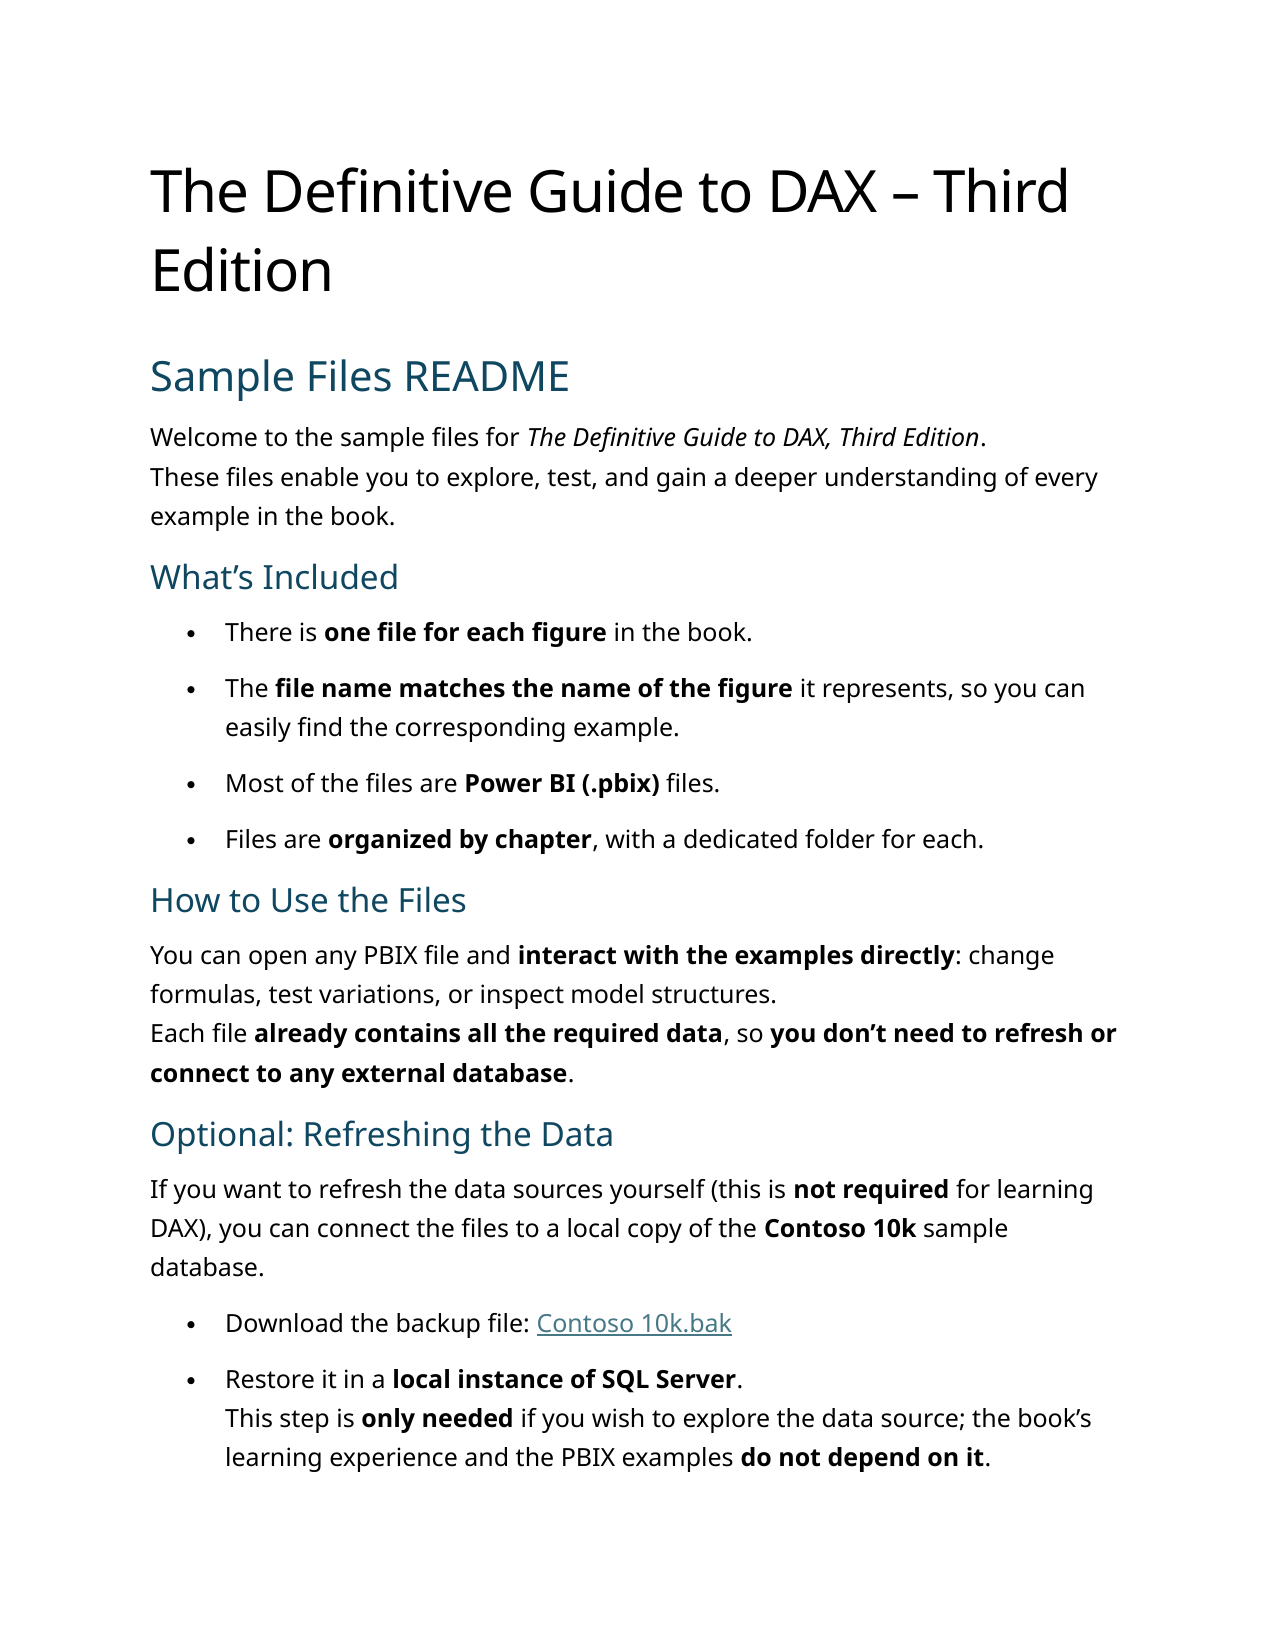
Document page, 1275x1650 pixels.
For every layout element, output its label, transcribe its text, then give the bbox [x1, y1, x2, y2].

list There is one file for each figure in the book. [187, 615, 1125, 649]
list Most of the files are Power BI (.pbix) files. [187, 766, 1125, 799]
text If you want to refresh the data sources yourself (this is not required for learning DAX), you can connect the files to a local copy of the Contoso 10k sample database. [150, 1172, 1125, 1284]
subtitle Sample Files README [150, 346, 1125, 403]
text You can open any PBIX file and interact with the examples directly: change formulas, test variations, or inspect model structures. Each file already contains all the required data, so you don’t need to refresh or connect to any external database. [150, 938, 1125, 1089]
list Files are organized by chapter, with a dedicated folder for each. [187, 821, 1125, 855]
text Welcome to the sample files for The Definitive Guide to DAX, Third Edition. These files enable you to explore, test, and gain a deeper understanding of every example in the book. [150, 420, 1125, 532]
list The file name matches the name of the figure it represents, so you can easily find the corresponding example. [187, 671, 1125, 744]
list Download the backup file: Contoso 10k.bak [187, 1306, 1125, 1340]
subtitle How to Use the Files [150, 877, 1125, 923]
subtitle Optional: Refreshing the Data [150, 1111, 1125, 1156]
subtitle What’s Included [150, 554, 1125, 599]
list Restore it in a local instance of SQL Server. This step is only needed if you wish to explore the data source; the book’s learning experience and the PBIX examples do not depend on it. [187, 1362, 1125, 1474]
title The Definitive Guide to DAX – Third Edition [150, 150, 1125, 309]
